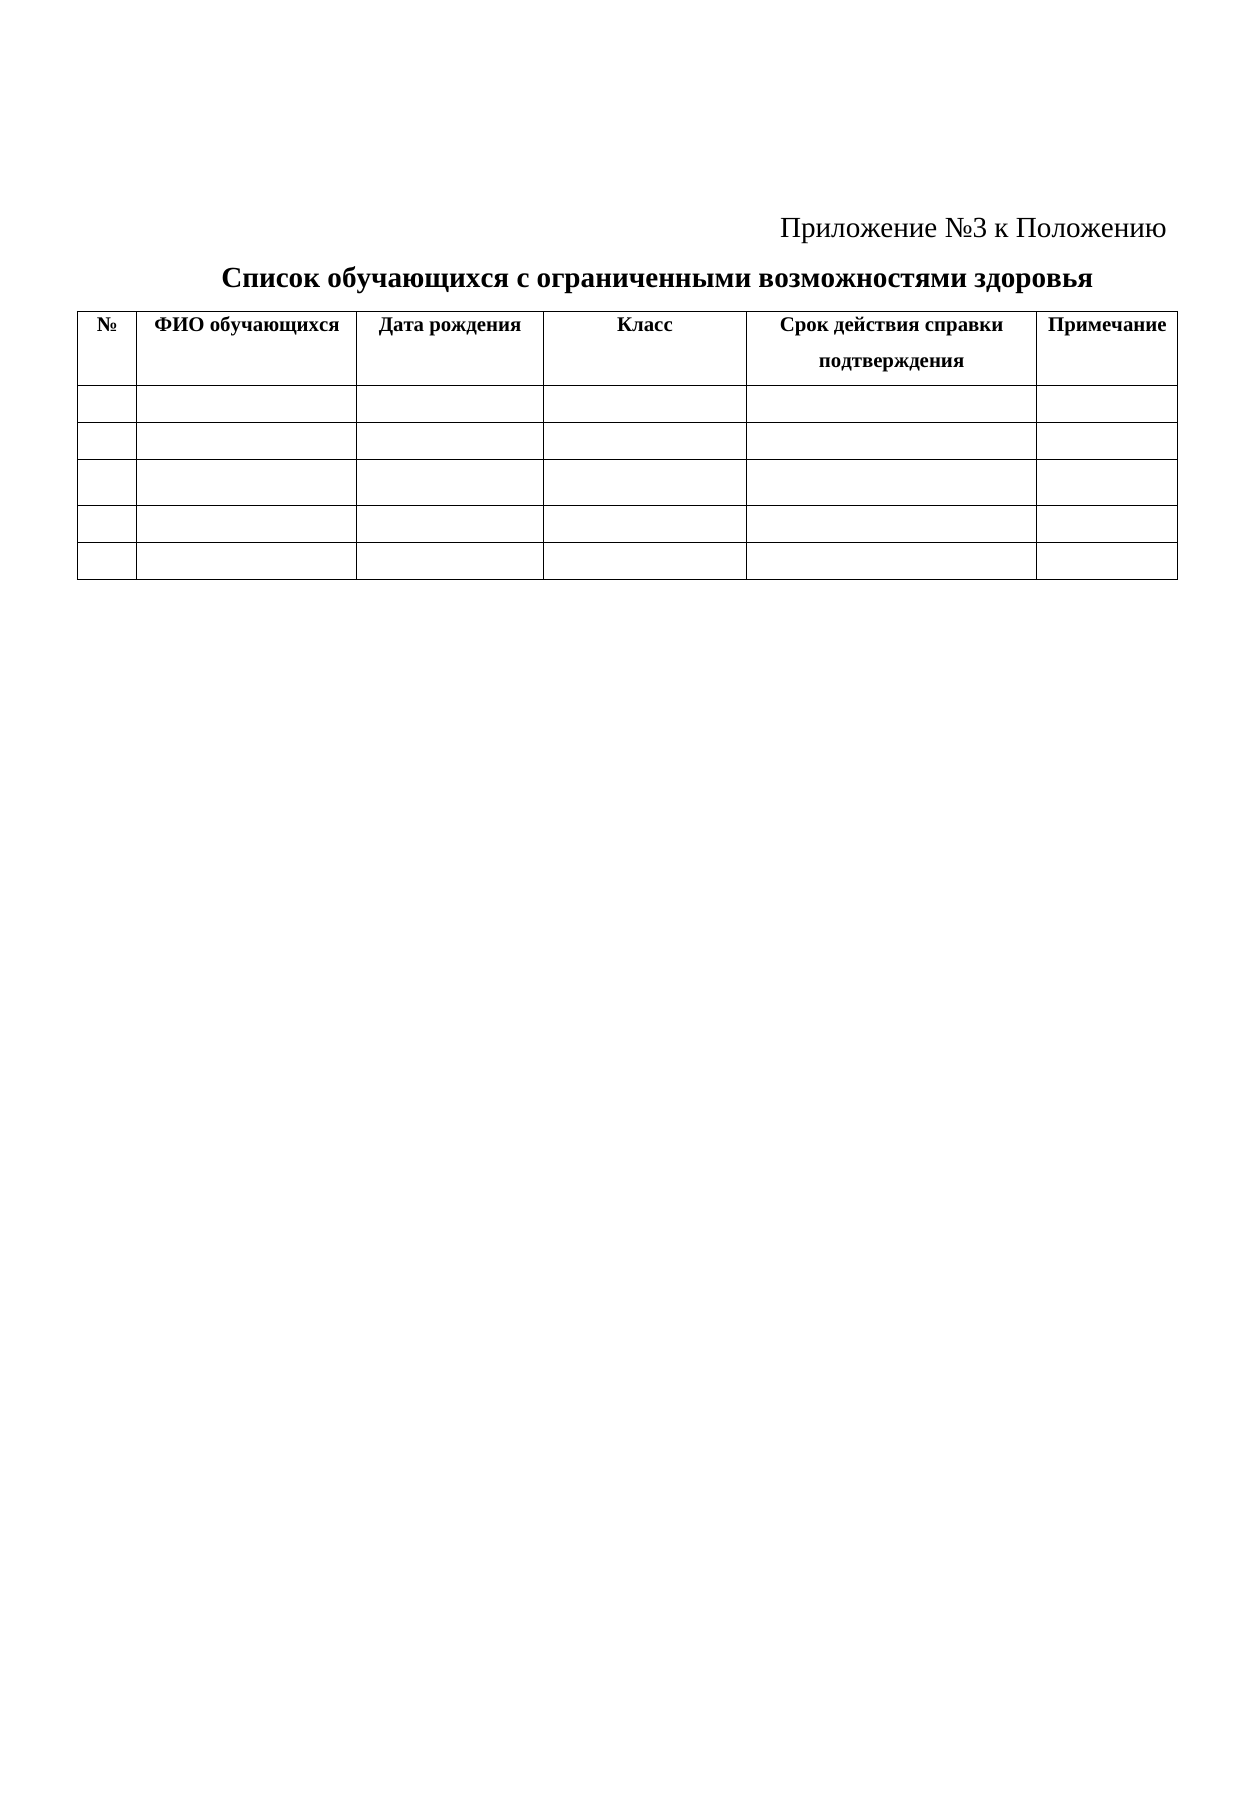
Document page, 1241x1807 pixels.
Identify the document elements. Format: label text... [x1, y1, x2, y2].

table_header Примечание [1037, 312, 1177, 385]
table_cell [78, 460, 136, 505]
table_cell [357, 506, 543, 542]
table_header Срок действия справки подтверждения [747, 312, 1036, 385]
table_cell [747, 543, 1036, 579]
table_cell [1037, 386, 1177, 422]
table_cell [1037, 460, 1177, 505]
table_cell [357, 386, 543, 422]
table_header № [78, 312, 136, 385]
table_header Класс [544, 312, 746, 385]
table_cell [747, 460, 1036, 505]
table_header ФИО обучающихся [137, 312, 356, 385]
text Приложение №3 к Положению [89, 210, 1167, 244]
table_cell [137, 460, 356, 505]
table_cell [544, 423, 746, 459]
table_cell [544, 460, 746, 505]
table_cell [544, 543, 746, 579]
table_cell [747, 386, 1036, 422]
table_cell [78, 386, 136, 422]
table_cell [137, 423, 356, 459]
table_cell [1037, 506, 1177, 542]
table_cell [137, 386, 356, 422]
table_cell [747, 423, 1036, 459]
table_cell [747, 506, 1036, 542]
table_cell [544, 386, 746, 422]
table_cell [357, 460, 543, 505]
text Список обучающихся с ограниченными возможностями здоровья [89, 260, 1167, 294]
table_cell [544, 506, 746, 542]
table_cell [357, 543, 543, 579]
table_header Дата рождения [357, 312, 543, 385]
table_cell [1037, 423, 1177, 459]
table_cell [78, 543, 136, 579]
table_cell [78, 506, 136, 542]
table_cell [357, 423, 543, 459]
table_cell [137, 506, 356, 542]
table_cell [137, 543, 356, 579]
table_cell [78, 423, 136, 459]
table_cell [1037, 543, 1177, 579]
